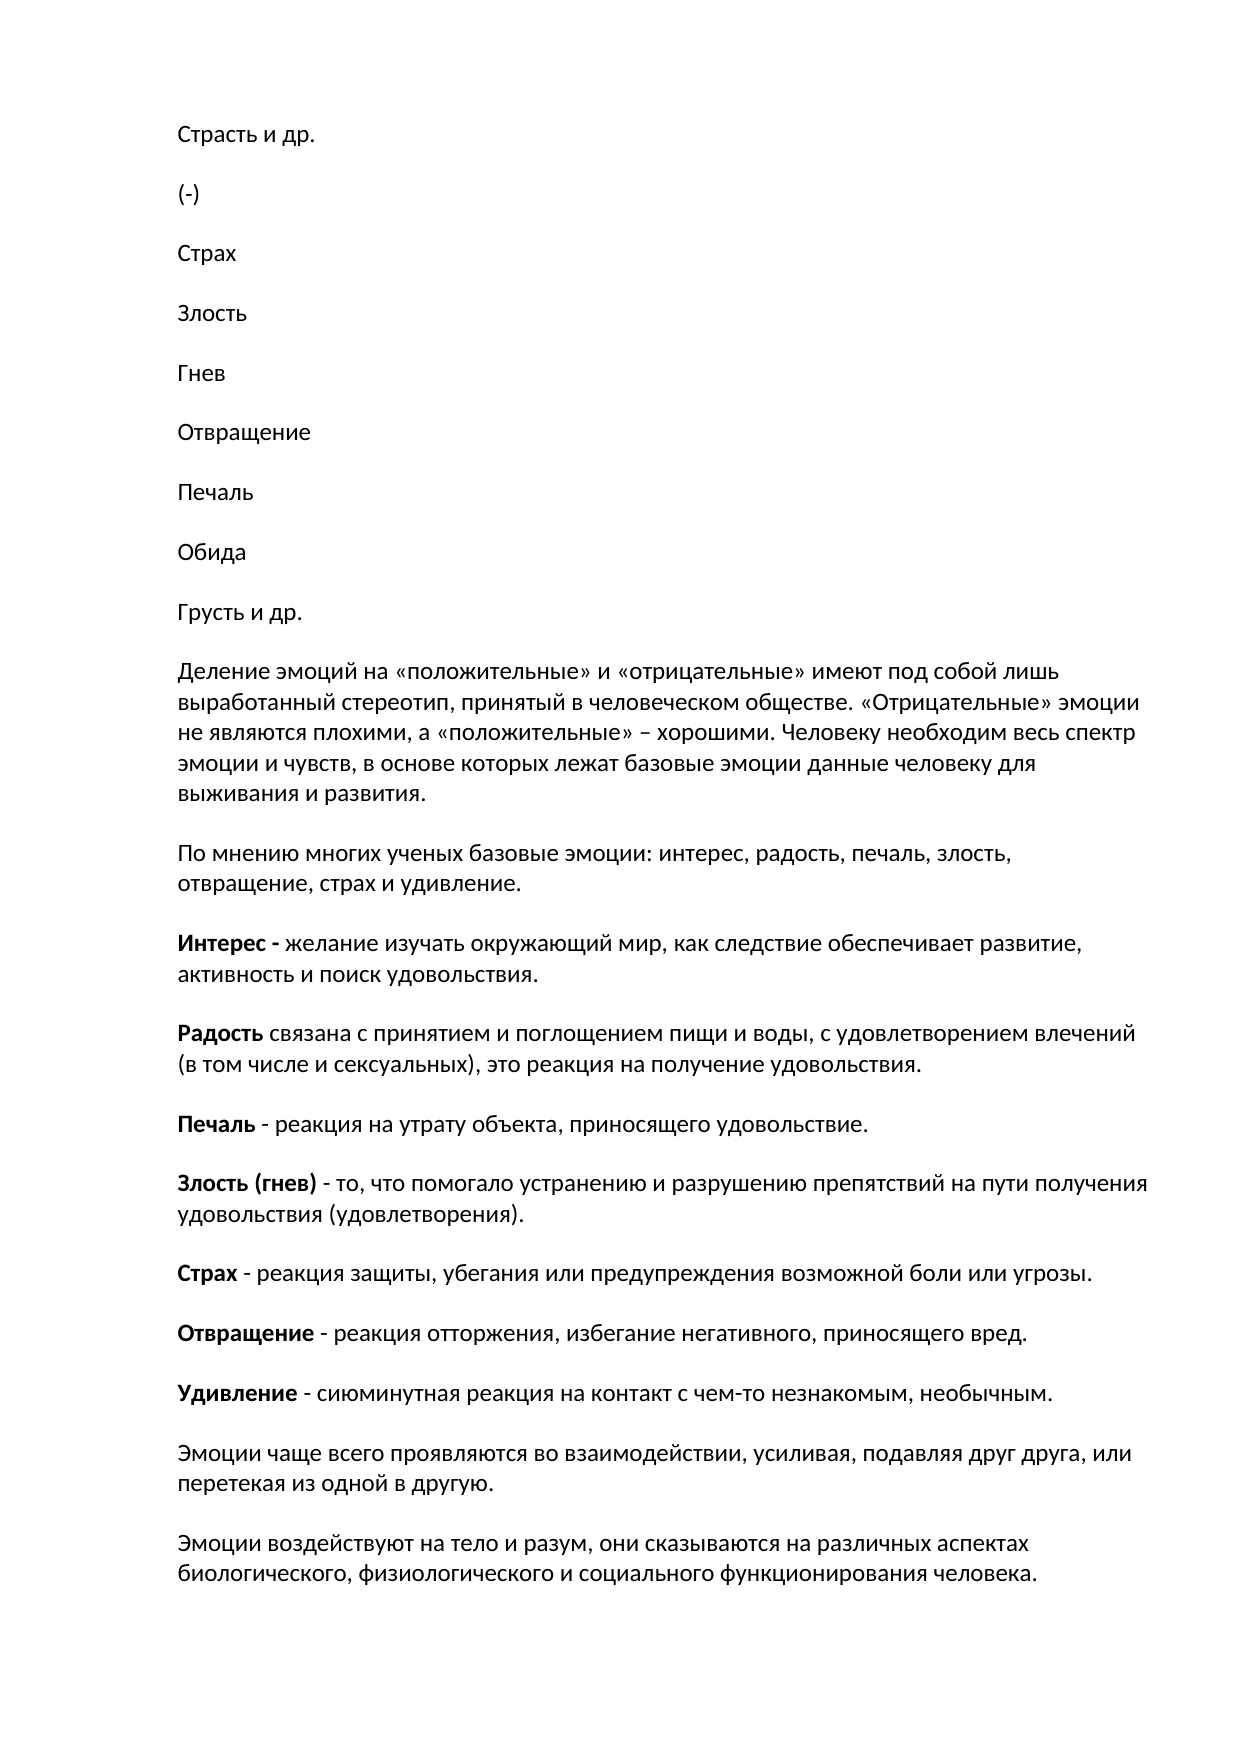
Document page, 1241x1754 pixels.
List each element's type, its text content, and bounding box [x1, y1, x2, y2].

text (-) [177, 178, 1152, 208]
text Грусть и др. [177, 596, 1152, 626]
text Отвращение - реакция отторжения, избегание негативного, приносящего вред. [177, 1317, 1152, 1348]
text Удивление - сиюминутная реакция на контакт с чем-то незнакомым, необычным. [177, 1377, 1152, 1407]
text Злость (гнев) - то, что помогало устранению и разрушению препятствий на пути получения удовольствия (удовлетворения). [177, 1167, 1152, 1228]
text Обида [177, 536, 1152, 566]
text Злость [177, 297, 1152, 328]
text Интерес - желание изучать окружающий мир, как следствие обеспечивает развитие, активность и поиск удовольствия. [177, 927, 1152, 988]
text Печаль [177, 476, 1152, 507]
text По мнению многих ученых базовые эмоции: интерес, радость, печаль, злость, отвращение, страх и удивление. [177, 837, 1152, 898]
text Отвращение [177, 417, 1152, 447]
text Печаль - реакция на утрату объекта, приносящего удовольствие. [177, 1108, 1152, 1138]
text Эмоции чаще всего проявляются во взаимодействии, усиливая, подавляя друг друга, или перетекая из одной в другую. [177, 1437, 1152, 1498]
text Страсть и др. [177, 118, 1152, 149]
text Радость связана с принятием и поглощением пищи и воды, с удовлетворением влечений (в том числе и сексуальных), это реакция на получение удовольствия. [177, 1017, 1152, 1078]
text Эмоции воздействуют на тело и разум, они сказываются на различных аспектах биологического, физиологического и социального функционирования человека. [177, 1527, 1152, 1588]
text Гнев [177, 357, 1152, 387]
text Страх [177, 237, 1152, 268]
text Деление эмоций на «положительные» и «отрицательные» имеют под собой лишь выработанный стереотип, принятый в человеческом обществе. «Отрицательные» эмоции не являются плохими, а «положительные» – хорошими. Человеку необходим весь спектр эмоции и чувств, в основе которых лежат базовые эмоции данные человеку для выживания и развития. [177, 655, 1152, 808]
text Страх - реакция защиты, убегания или предупреждения возможной боли или угрозы. [177, 1258, 1152, 1288]
